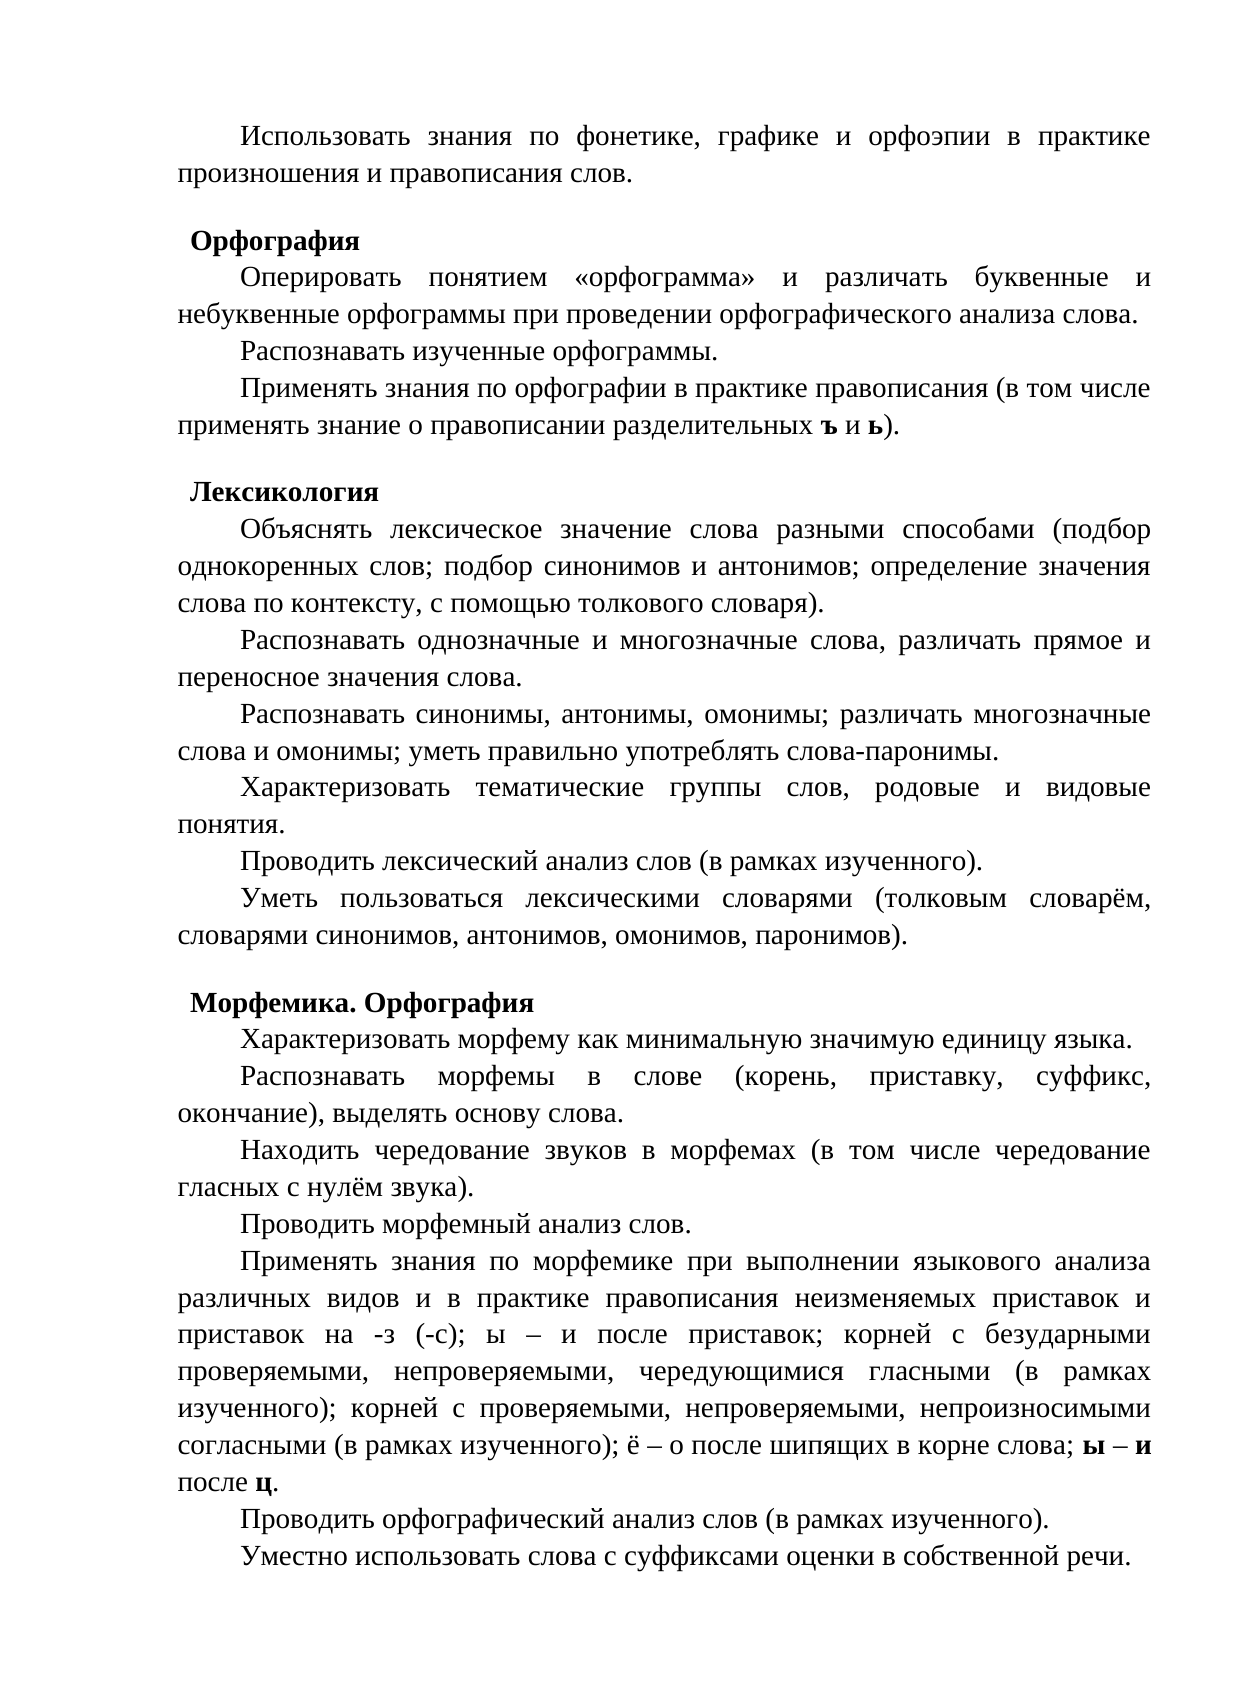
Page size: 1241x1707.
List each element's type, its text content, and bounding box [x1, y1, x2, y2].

text Применять знания по морфемике при выполнении языкового анализа различных видов и в практике правописания неизменяемых приставок и приставок на -з (-с); ы – и после приставок; корней с безударными проверяемыми, непроверяемыми, чередующимися гласными (в рамках изученного); корней с проверяемыми, непроверяемыми, непроизносимыми согласными (в рамках изученного); ё – о после шипящих в корне слова; ы – и после ц. [177, 1243, 1152, 1498]
text Уместно использовать слова с суффиксами оценки в собственной речи. [177, 1538, 1152, 1571]
text Проводить морфемный анализ слов. [177, 1206, 1152, 1239]
text Проводить орфографический анализ слов (в рамках изученного). [177, 1501, 1152, 1534]
text Морфемика. Орфография [190, 985, 1152, 1018]
text Применять знания по орфографии в практике правописания (в том числе применять знание о правописании разделительных ъ и ь). [177, 370, 1152, 441]
text Характеризовать морфему как минимальную значимую единицу языка. [177, 1022, 1152, 1055]
text Лексикология [190, 474, 1152, 508]
text Использовать знания по фонетике, графике и орфоэпии в практике произношения и правописания слов. [177, 118, 1152, 188]
text Характеризовать тематические группы слов, родовые и видовые понятия. [177, 769, 1152, 840]
text Распознавать морфемы в слове (корень, приставку, суффикс, окончание), выделять основу слова. [177, 1058, 1152, 1129]
text Объяснять лексическое значение слова разными способами (подбор однокоренных слов; подбор синонимов и антонимов; определение значения слова по контексту, с помощью толкового словаря). [177, 511, 1152, 619]
text Распознавать изученные орфограммы. [177, 333, 1152, 367]
text Распознавать синонимы, антонимы, омонимы; различать многозначные слова и омонимы; уметь правильно употреблять слова-паронимы. [177, 696, 1152, 766]
text Распознавать однозначные и многозначные слова, различать прямое и переносное значения слова. [177, 622, 1152, 692]
text Орфография [190, 223, 1152, 256]
text Находить чередование звуков в морфемах (в том числе чередование гласных с нулём звука). [177, 1132, 1152, 1203]
text Проводить лексический анализ слов (в рамках изученного). [177, 843, 1152, 877]
text Оперировать понятием «орфограмма» и различать буквенные и небуквенные орфограммы при проведении орфографического анализа слова. [177, 259, 1152, 330]
text Уметь пользоваться лексическими словарями (толковым словарём, словарями синонимов, антонимов, омонимов, паро­нимов). [177, 880, 1152, 951]
